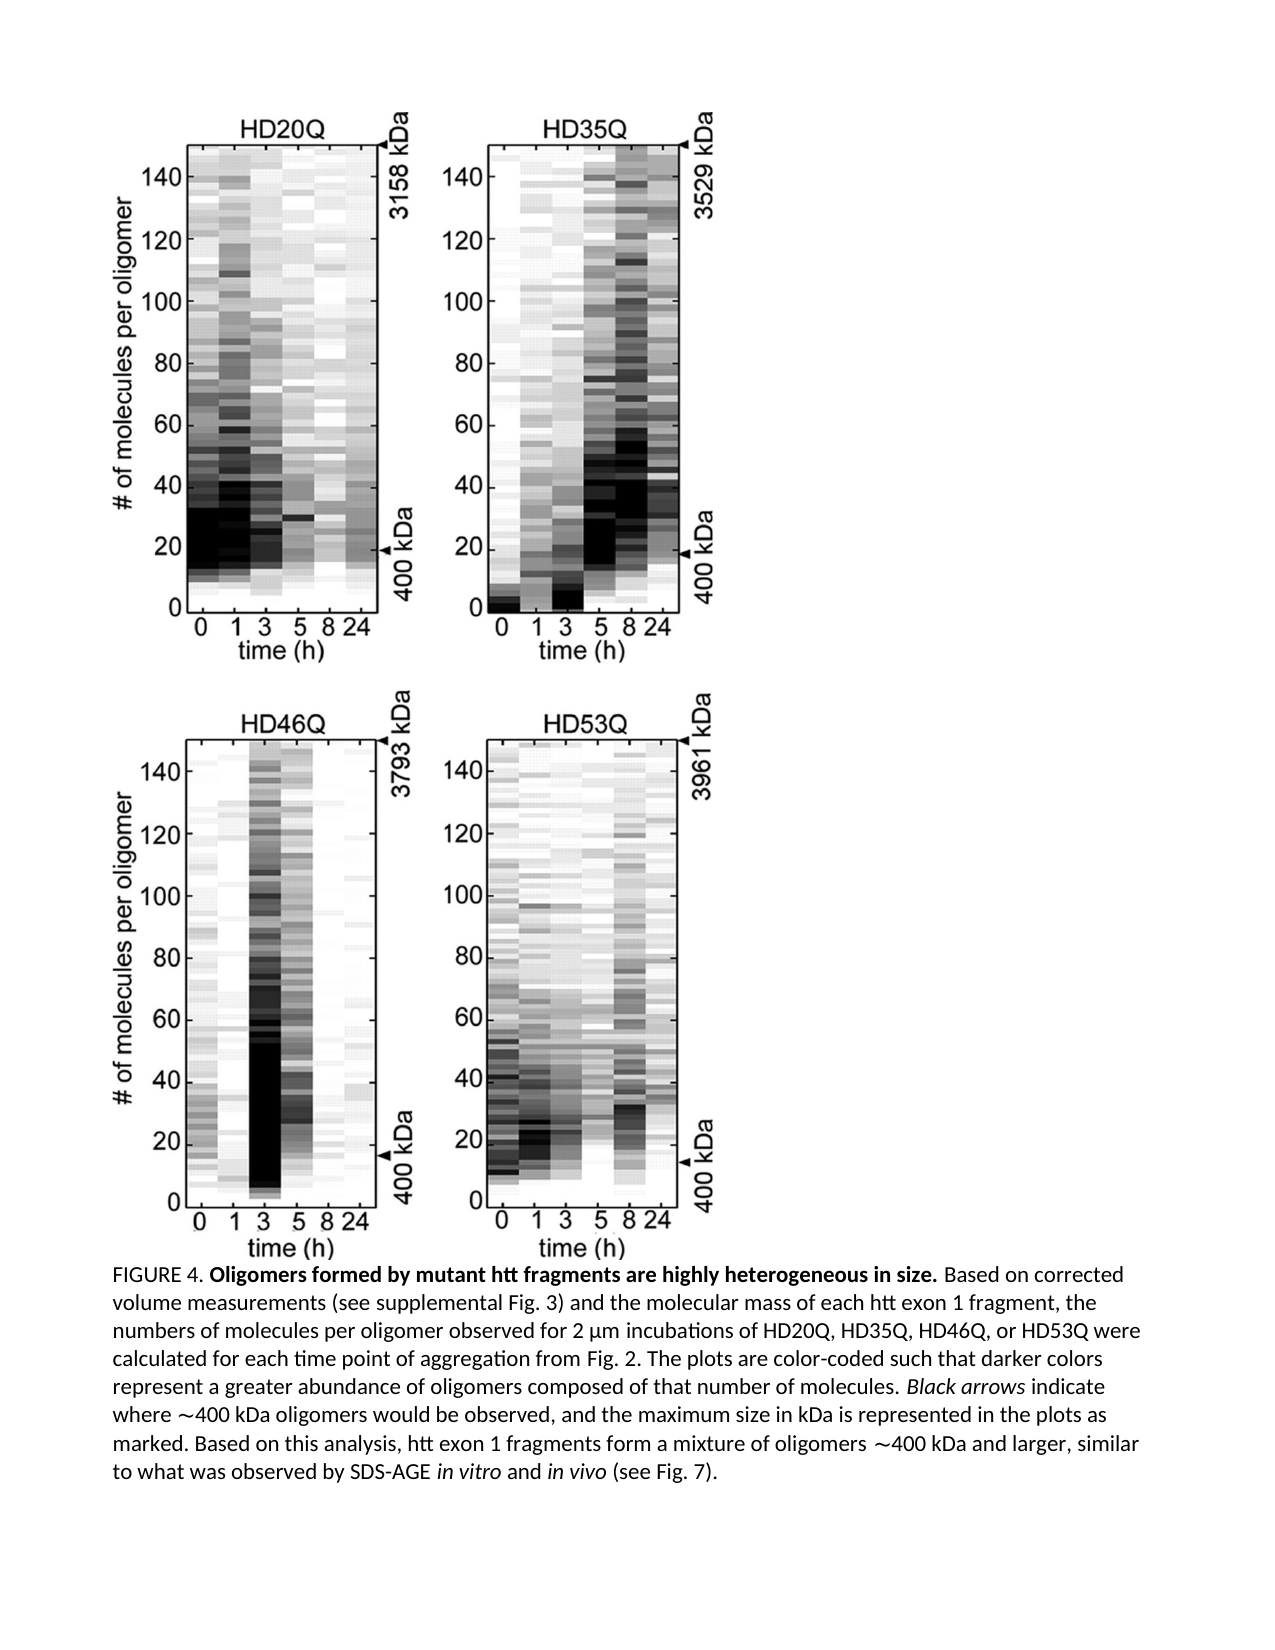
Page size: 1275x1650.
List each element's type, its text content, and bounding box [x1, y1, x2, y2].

text FIGURE 4. Oligomers formed by mutant htt fragments are highly heterogeneous in size. Based on corrected volume measurements (see supplemental Fig. 3) and the molecular mass of each htt exon 1 fragment, the numbers of molecules per oligomer observed for 2 μm incubations of HD20Q, HD35Q, HD46Q, or HD53Q were calculated for each time point of aggregation from Fig. 2. The plots are color-coded such that darker colors represent a greater abundance of oligomers composed of that number of molecules. Black arrows indicate where ∼400 kDa oligomers would be observed, and the maximum size in kDa is represented in the plots as marked. Based on this analysis, htt exon 1 fragments form a mixture of oligomers ∼400 kDa and larger, similar to what was observed by SDS-AGE in vitro and in vivo (see Fig. 7). [112, 1260, 1162, 1485]
picture [112, 112, 713, 1260]
